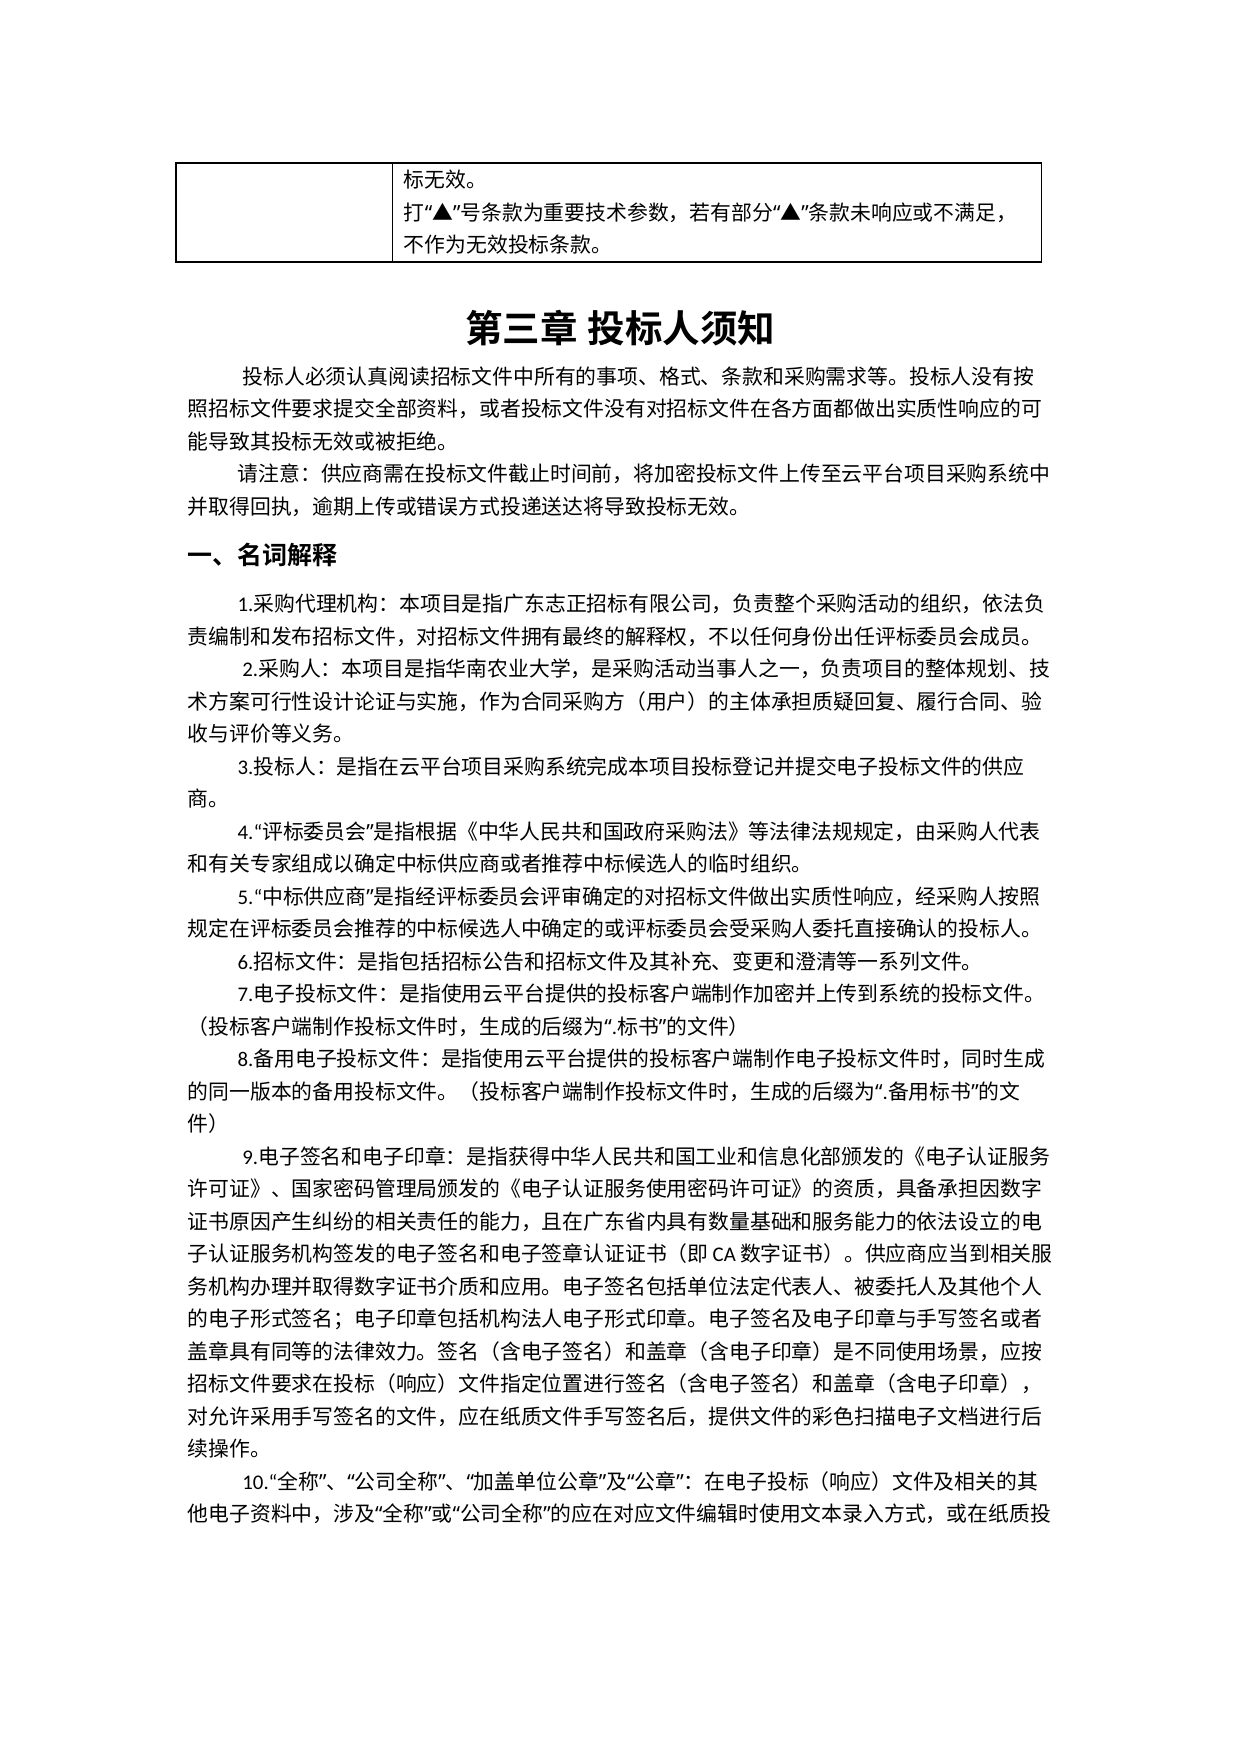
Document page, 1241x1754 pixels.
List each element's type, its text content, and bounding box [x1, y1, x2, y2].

text 8.备用电子投标文件：是指使用云平台提供的投标客户端制作电子投标文件时，同时生成的同一版本的备用投标文件。（投标客户端制作投标文件时，生成的后缀为“.备用标书”的文件） [187, 1043, 1053, 1140]
text 一、名词解释 [187, 523, 1053, 588]
text 6.招标文件：是指包括招标公告和招标文件及其补充、变更和澄清等一系列文件。 [187, 945, 1053, 978]
text 2.采购人：本项目是指华南农业大学，是采购活动当事人之一，负责项目的整体规划、技术方案可行性设计论证与实施，作为合同采购方（用户）的主体承担质疑回复、履行合同、验收与评价等义务。 [187, 653, 1053, 750]
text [187, 1465, 1053, 1530]
text 请注意：供应商需在投标文件截止时间前，将加密投标文件上传至云平台项目采购系统中并取得回执，逾期上传或错误方式投递送达将导致投标无效。 [187, 458, 1053, 523]
text 7.电子投标文件：是指使用云平台提供的投标客户端制作加密并上传到系统的投标文件。（投标客户端制作投标文件时，生成的后缀为“.标书”的文件） [187, 978, 1053, 1043]
text 投标人必须认真阅读招标文件中所有的事项、格式、条款和采购需求等。投标人没有按照招标文件要求提交全部资料，或者投标文件没有对招标文件在各方面都做出实质性响应的可能导致其投标无效或被拒绝。 [187, 360, 1053, 458]
text 1.采购代理机构：本项目是指广东志正招标有限公司，负责整个采购活动的组织，依法负责编制和发布招标文件，对招标文件拥有最终的解释权，不以任何身份出任评标委员会成员。 [187, 588, 1053, 653]
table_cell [393, 164, 1041, 261]
text 4.“评标委员会”是指根据《中华人民共和国政府采购法》等法律法规规定，由采购人代表和有关专家组成以确定中标供应商或者推荐中标候选人的临时组织。 [187, 815, 1053, 880]
table_cell 说明 [177, 164, 392, 261]
text 3.投标人：是指在云平台项目采购系统完成本项目投标登记并提交电子投标文件的供应商。 [187, 750, 1053, 815]
text 第三章 投标人须知 [187, 295, 1053, 360]
text 5.“中标供应商”是指经评标委员会评审确定的对招标文件做出实质性响应，经采购人按照规定在评标委员会推荐的中标候选人中确定的或评标委员会受采购人委托直接确认的投标人。 [187, 880, 1053, 945]
text 9.电子签名和电子印章：是指获得中华人民共和国工业和信息化部颁发的《电子认证服务许可证》、国家密码管理局颁发的《电子认证服务使用密码许可证》的资质，具备承担因数字证书原因产生纠纷的相关责任的能力，且在广东省内具有数量基础和服务能力的依法设立的电子认证服务机构签发的电子签名和电子签章认证证书（即CA数字证书）。供应商应当到相关服务机构办理并取得数字证书介质和应用。电子签名包括单位法定代表人、被委托人及其他个人的电子形式签名；电子印章包括机构法人电子形式印章。电子签名及电子印章与手写签名或者盖章具有同等的法律效力。签名（含电子签名）和盖章（含电子印章）是不同使用场景，应按招标文件要求在投标（响应）文件指定位置进行签名（含电子签名）和盖章（含电子印章），对允许采用手写签名的文件，应在纸质文件手写签名后，提供文件的彩色扫描电子文档进行后续操作。 [187, 1140, 1053, 1465]
